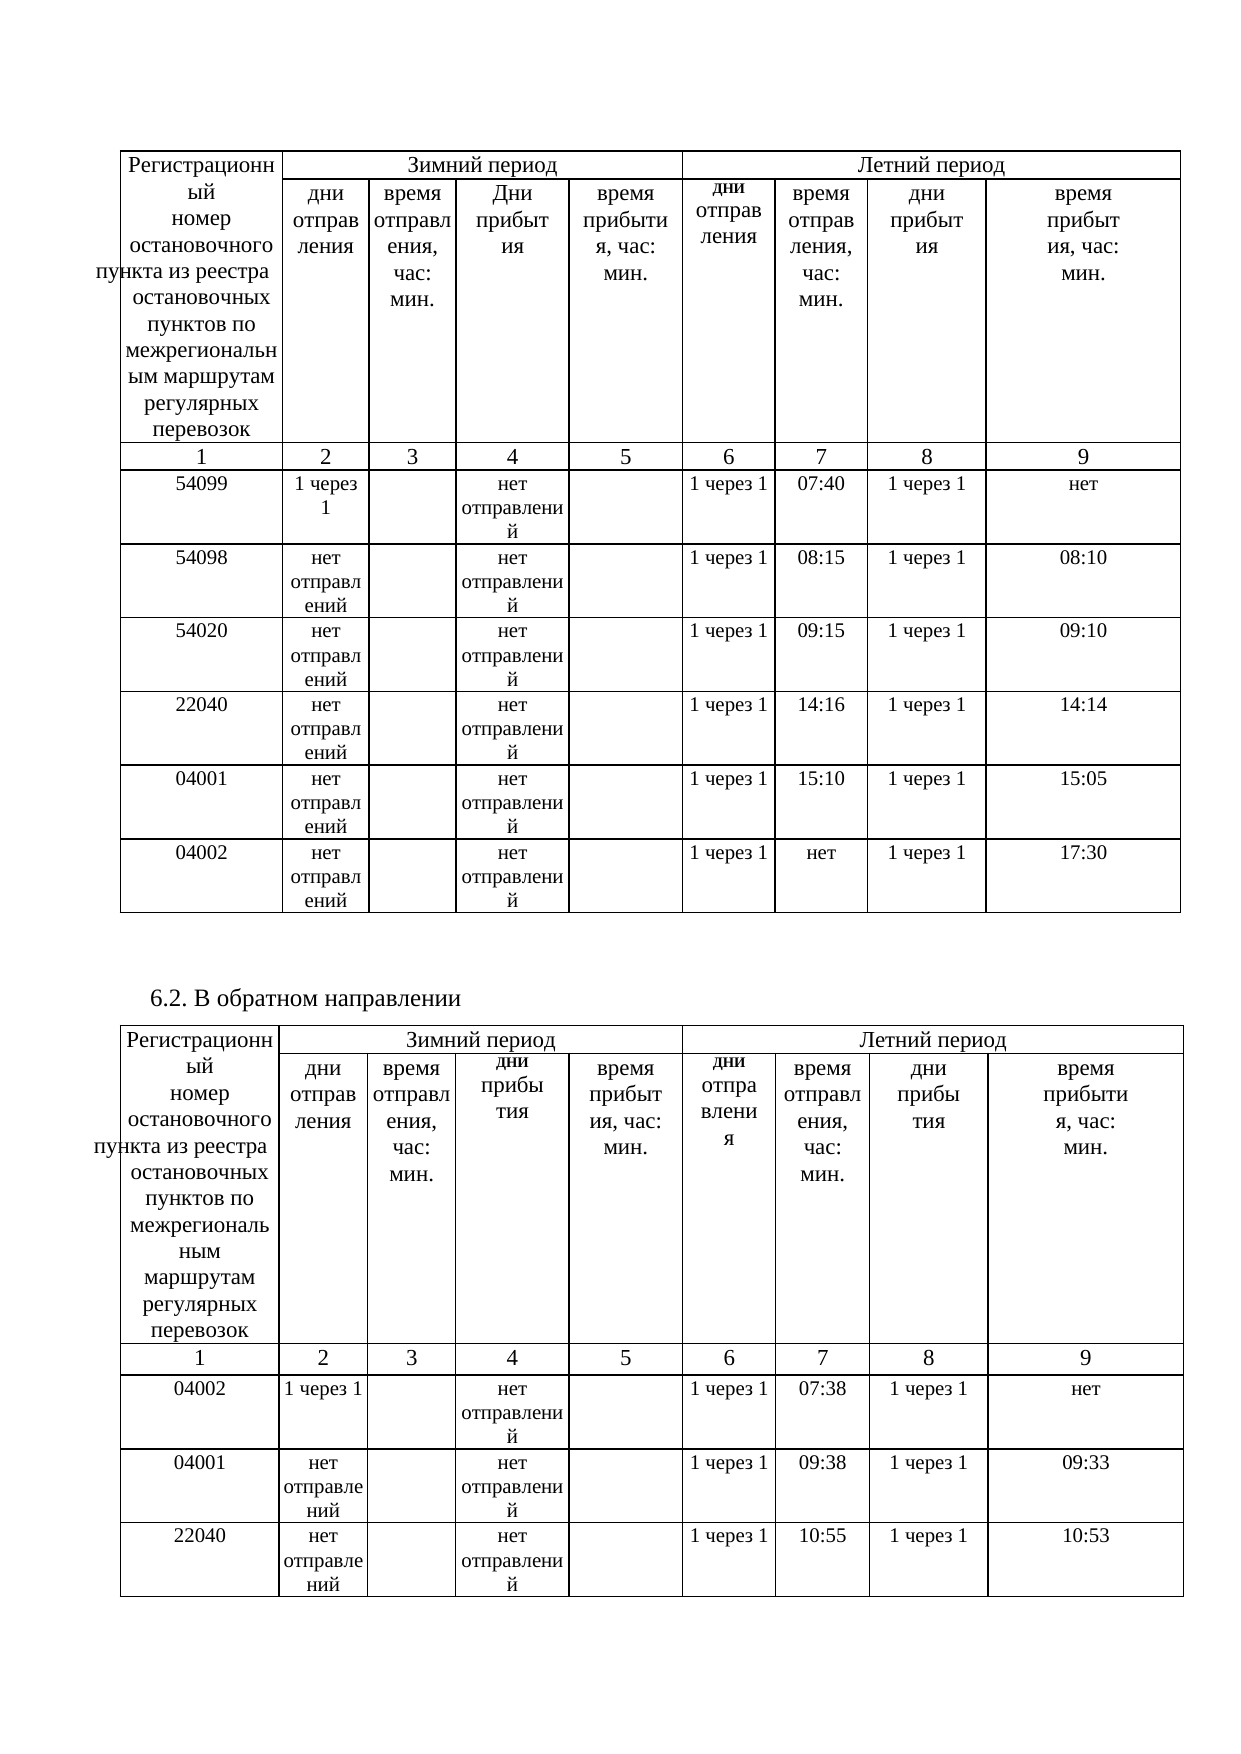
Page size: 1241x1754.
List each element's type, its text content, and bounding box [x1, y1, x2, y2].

table_cell нет отправлений [456, 1450, 568, 1522]
table_cell 15:10 [776, 766, 867, 838]
table_cell время прибыти я, час: мин. [570, 180, 682, 441]
table_cell 09:15 [776, 618, 867, 691]
table_cell [368, 1376, 455, 1448]
table_cell 09:38 [776, 1450, 869, 1522]
table_cell 07:38 [776, 1376, 869, 1448]
table_cell дни прибыт ия [868, 180, 985, 441]
table_cell нет [987, 471, 1180, 543]
table_cell 1 через 1 [870, 1523, 987, 1596]
table_header Зимний период [283, 152, 682, 178]
table_cell 7 [776, 443, 867, 469]
table_cell 07:40 [776, 471, 867, 543]
table_cell нет отправлений [457, 692, 568, 764]
table_cell 9 [987, 443, 1180, 469]
table_header Летний период [683, 1026, 1183, 1053]
table_cell [368, 1523, 455, 1596]
table_cell 1 через 1 [683, 1450, 775, 1522]
table_cell 2 [280, 1344, 367, 1374]
table_cell нет отправлений [457, 545, 568, 617]
table_cell нет отправлений [457, 840, 568, 912]
table_cell 1 через 1 [870, 1376, 987, 1448]
table_cell 1 через 1 [868, 766, 985, 838]
table_cell 9 [989, 1344, 1183, 1374]
table_cell 1 через 1 [683, 692, 774, 764]
table_cell 1 через 1 [868, 471, 985, 543]
table_cell нет отправлений [280, 1450, 367, 1522]
table_cell нет отправлений [280, 1523, 367, 1596]
table_cell 54020 [121, 618, 282, 691]
table_cell [370, 766, 455, 838]
table_cell 4 [457, 443, 568, 469]
table_cell 1 через 1 [683, 1523, 775, 1596]
table_cell 1 [121, 1344, 278, 1374]
table_cell время прибыт ия, час: мин. [570, 1054, 682, 1342]
table_cell 09:10 [987, 618, 1180, 691]
table_cell [570, 1450, 682, 1522]
table_cell [570, 618, 682, 691]
table_cell 1 через 1 [868, 840, 985, 912]
table_cell [370, 840, 455, 912]
table_cell 14:16 [776, 692, 867, 764]
table_cell [570, 1523, 682, 1596]
table_cell время отправл ения, час: мин. [370, 180, 455, 441]
table_header Регистрационный номер остановочного пункта из реестра остановочных пунктов по межрегиональным маршрутам регулярных перевозок [121, 1026, 278, 1342]
table_cell 04001 [121, 1450, 278, 1522]
table_cell [368, 1450, 455, 1522]
table_cell 22040 [121, 1523, 278, 1596]
table_cell 1 через 1 [868, 692, 985, 764]
table_cell 1 через 1 [683, 545, 774, 617]
table_cell нет отправлений [456, 1523, 568, 1596]
table_cell 3 [370, 443, 455, 469]
table_cell 8 [868, 443, 985, 469]
table_cell 17:30 [987, 840, 1180, 912]
table_cell 14:14 [987, 692, 1180, 764]
table_cell [370, 692, 455, 764]
table_cell 5 [570, 1344, 682, 1374]
table_cell 1 через 1 [283, 471, 368, 543]
table_cell 54098 [121, 545, 282, 617]
table_cell дни отправ ления [283, 180, 368, 441]
table_cell 2 [283, 443, 368, 469]
table_cell время прибыти я, час: мин. [989, 1054, 1183, 1342]
table_cell нет отправлений [457, 766, 568, 838]
table_cell 5 [570, 443, 682, 469]
table_cell 54099 [121, 471, 282, 543]
table_cell нет [989, 1376, 1183, 1448]
table_cell 08:15 [776, 545, 867, 617]
table_cell дни прибы тия [870, 1054, 987, 1342]
table_cell [370, 618, 455, 691]
table_cell 1 через 1 [683, 618, 774, 691]
table_cell 04002 [121, 1376, 278, 1448]
table_cell нет отправлений [457, 618, 568, 691]
table_cell 1 через 1 [868, 618, 985, 691]
table_cell время отправл ения, час: мин. [776, 1054, 869, 1342]
table_cell нет отправлений [456, 1376, 568, 1448]
text 6.2. В обратном направлении [150, 983, 1090, 1012]
table_cell 10:55 [776, 1523, 869, 1596]
table_cell нет [776, 840, 867, 912]
table_cell 22040 [121, 692, 282, 764]
table_cell 1 через 1 [280, 1376, 367, 1448]
table_cell 1 через 1 [683, 471, 774, 543]
table_cell [570, 692, 682, 764]
table_cell 3 [368, 1344, 455, 1374]
table_header Регистрационный номер остановочного пункта из реестра остановочных пунктов по межрегиональным маршрутам регулярных перевозок [121, 152, 282, 441]
table_cell 6 [683, 443, 774, 469]
table_cell Дни прибыт ия [457, 180, 568, 441]
table_cell 15:05 [987, 766, 1180, 838]
table_cell [570, 840, 682, 912]
table_cell нет отправлений [283, 692, 368, 764]
table_cell 7 [776, 1344, 869, 1374]
table_cell 1 через 1 [870, 1450, 987, 1522]
table_cell [370, 545, 455, 617]
table_cell нет отправлений [283, 618, 368, 691]
table_cell 10:53 [989, 1523, 1183, 1596]
table_cell 1 через 1 [683, 766, 774, 838]
table_cell нет отправлений [283, 545, 368, 617]
table_cell 09:33 [989, 1450, 1183, 1522]
table_cell 1 [121, 443, 282, 469]
table_cell [570, 766, 682, 838]
table_cell время отправл ения, час: мин. [368, 1054, 455, 1342]
table_cell 1 через 1 [683, 840, 774, 912]
table_cell ДНИ прибы тия [456, 1054, 568, 1342]
table_cell нет отправлений [283, 840, 368, 912]
table_cell нет отправлений [457, 471, 568, 543]
table_cell нет отправлений [283, 766, 368, 838]
table_header Зимний период [280, 1026, 682, 1053]
table_cell 8 [870, 1344, 987, 1374]
table_cell 08:10 [987, 545, 1180, 617]
table_cell ДНИ отправ ления [683, 180, 774, 441]
table_cell время отправ ления, час: мин. [776, 180, 867, 441]
table_cell 1 через 1 [868, 545, 985, 617]
table_cell [570, 471, 682, 543]
table_cell 04002 [121, 840, 282, 912]
table_cell время прибыт ия, час: мин. [987, 180, 1180, 441]
table_cell 6 [683, 1344, 775, 1374]
table_cell ДНИ отпра влени я [683, 1054, 775, 1342]
table_cell дни отправ ления [280, 1054, 367, 1342]
table_cell [370, 471, 455, 543]
table_cell [570, 545, 682, 617]
table_cell 1 через 1 [683, 1376, 775, 1448]
table_cell [570, 1376, 682, 1448]
table_cell 4 [456, 1344, 568, 1374]
table_header Летний период [683, 152, 1180, 178]
table_cell 04001 [121, 766, 282, 838]
